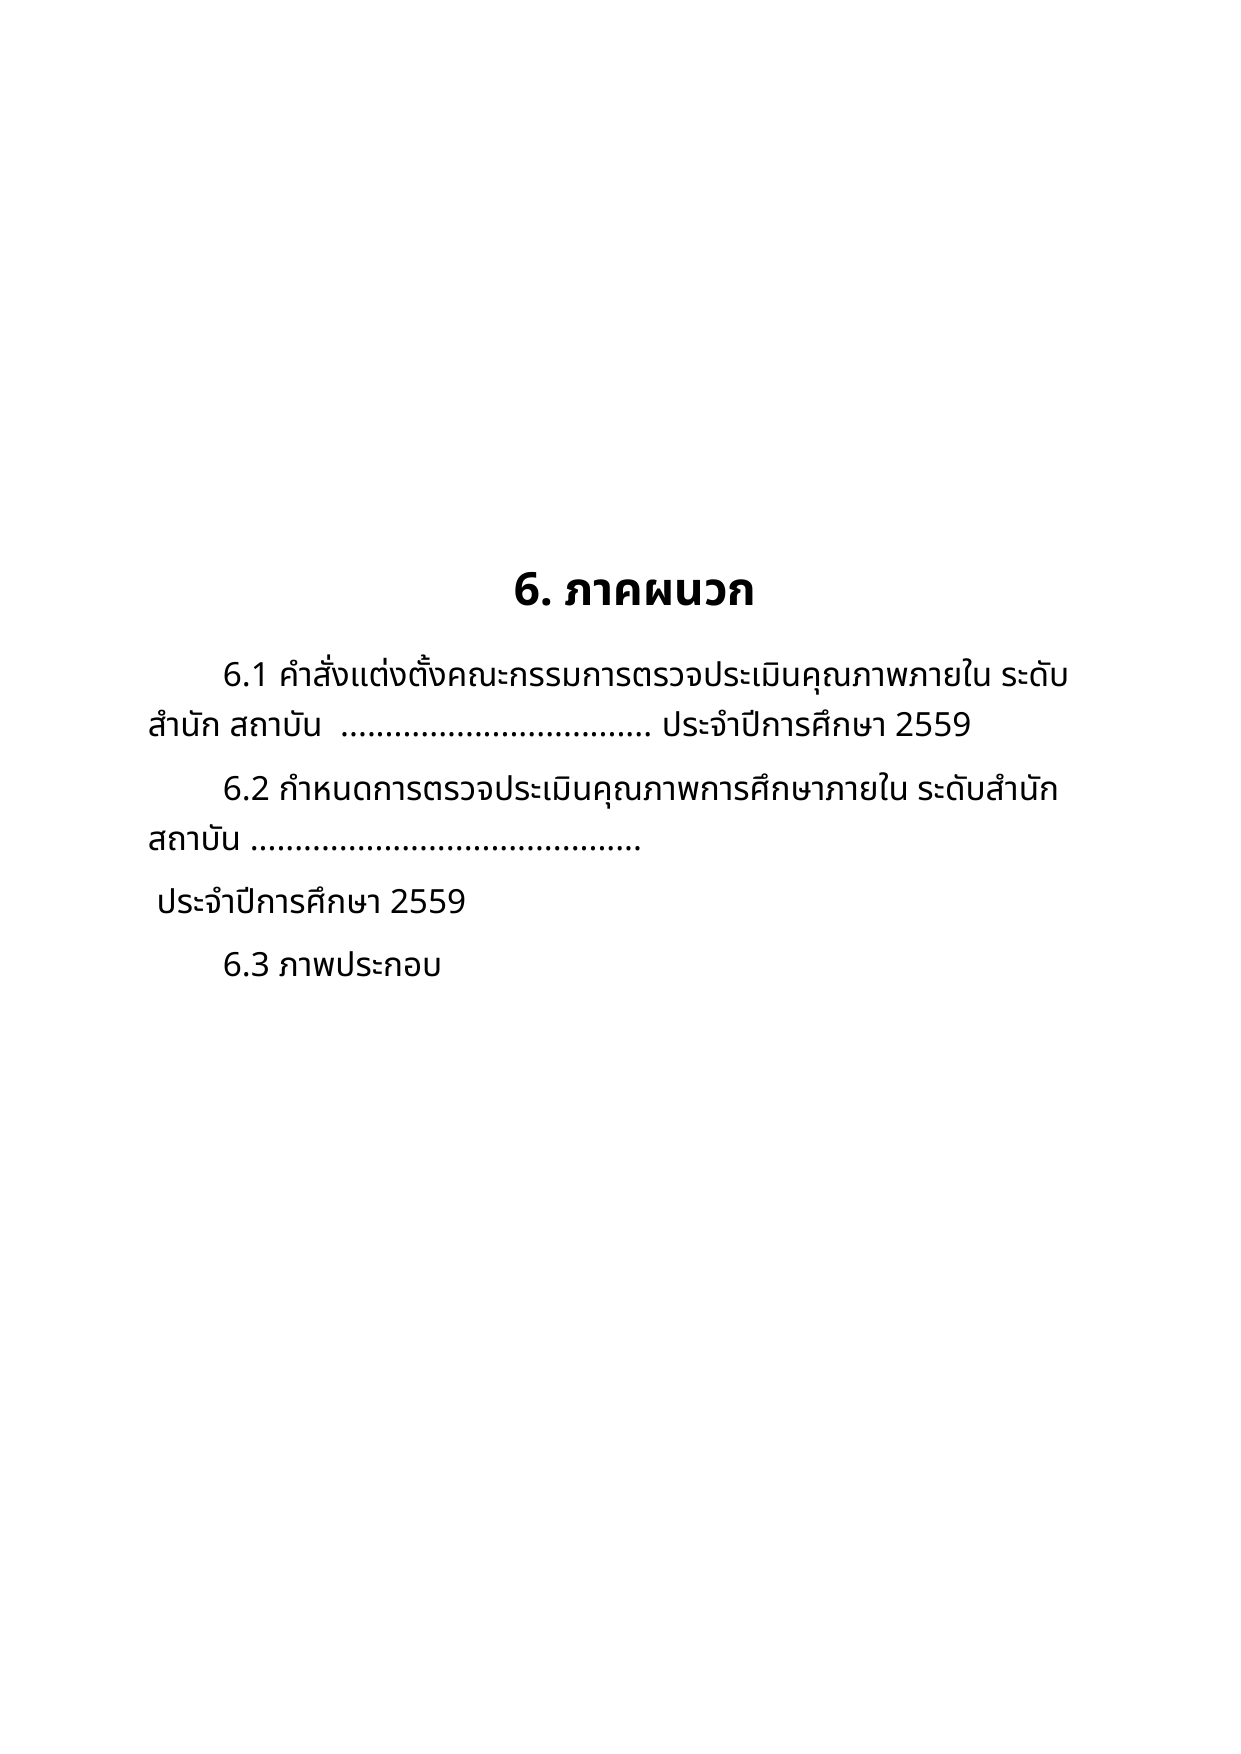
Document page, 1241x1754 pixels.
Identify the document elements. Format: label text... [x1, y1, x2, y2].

text 6.3 ภาพประกอบ [148, 941, 1122, 992]
text 6.1 คำสั่งแต่งตั้งคณะกรรมการตรวจประเมินคุณภาพภายใน ระดับสำนัก สถาบัน ................................... ประจำปีการศึกษา 2559 [148, 651, 1122, 752]
text ประจำปีการศึกษา 2559 [148, 878, 1122, 929]
text 6. ภาคผนวก [148, 556, 1122, 626]
text 6.2 กำหนดการตรวจประเมินคุณภาพการศึกษาภายใน ระดับสำนัก สถาบัน ............................................ [148, 764, 1122, 866]
